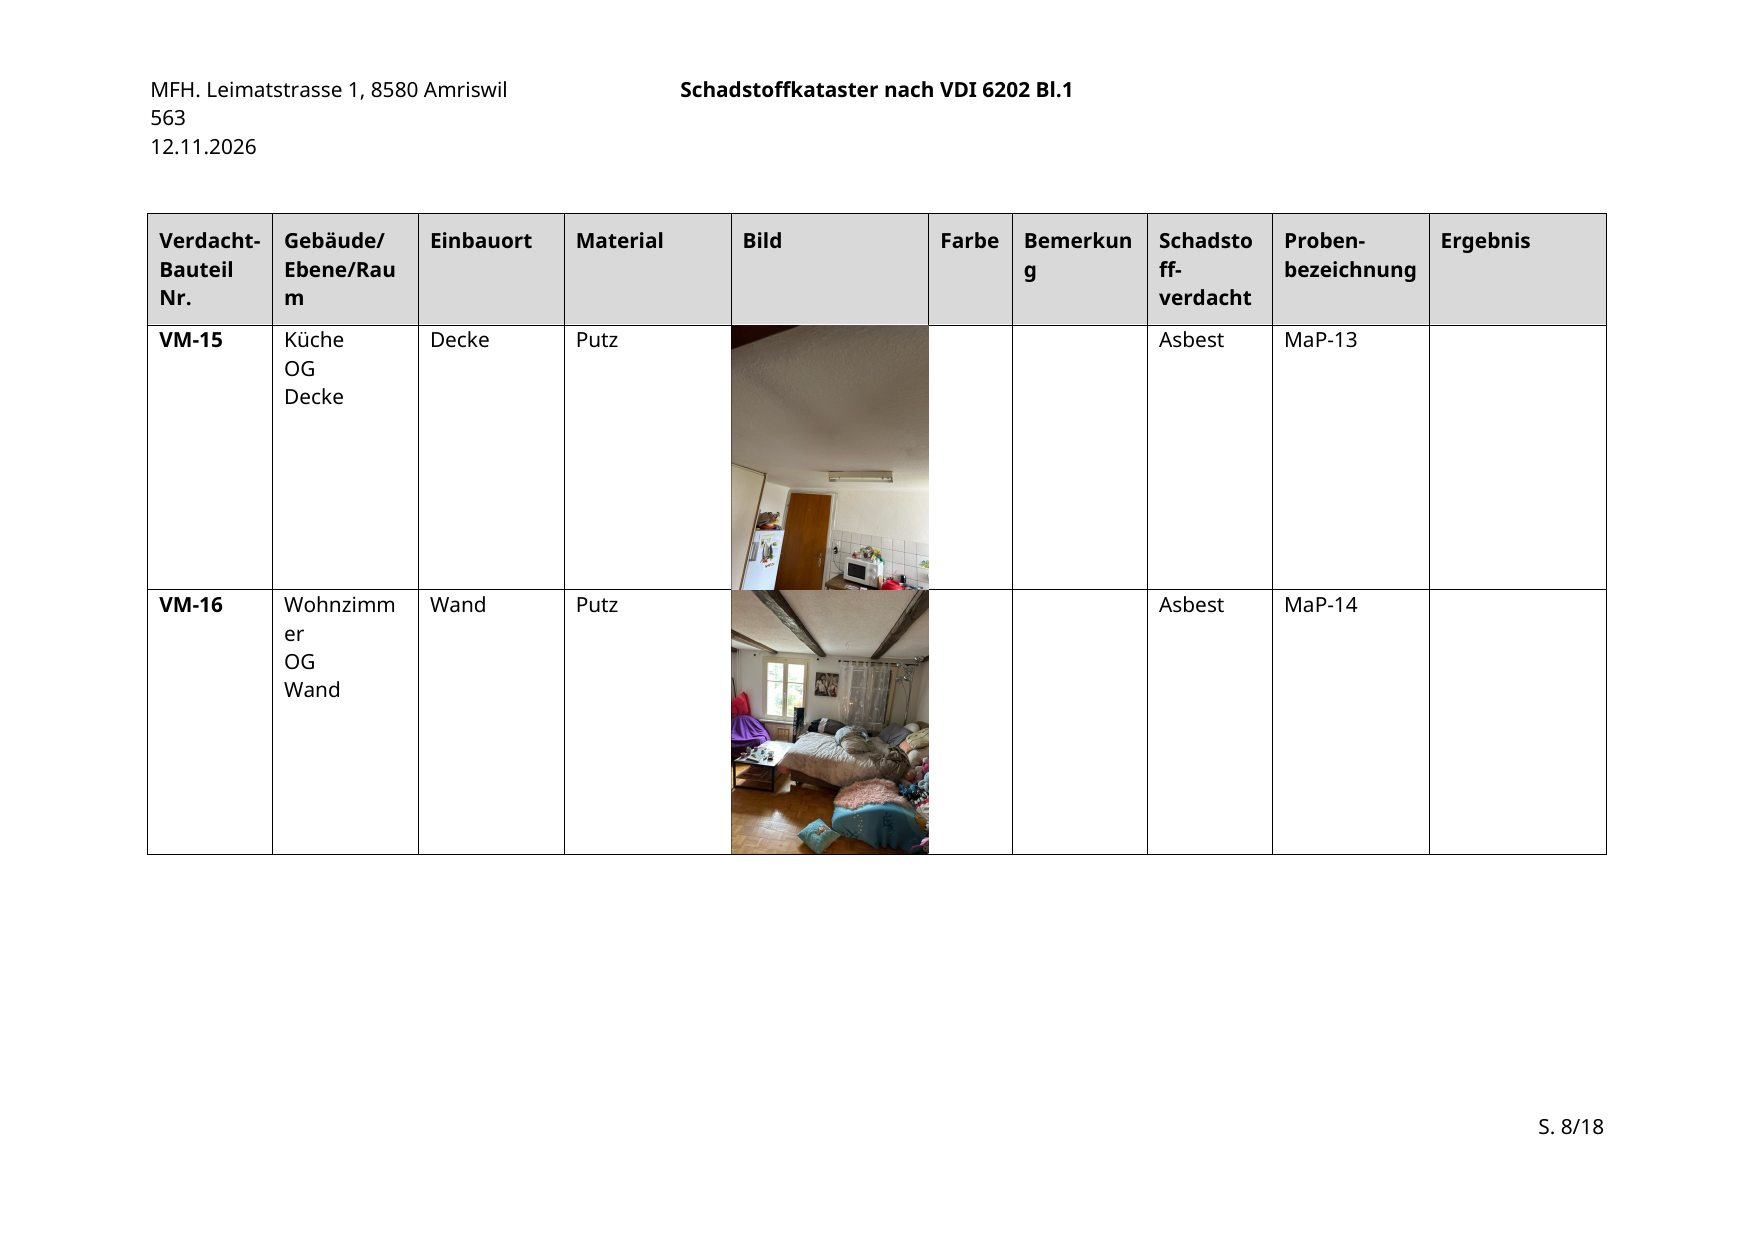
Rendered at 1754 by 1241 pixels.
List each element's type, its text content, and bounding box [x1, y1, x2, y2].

table_header Bild [732, 214, 928, 324]
table_header Einbauort [419, 214, 564, 324]
table_cell [1013, 326, 1147, 589]
table_header Bemerkung [1013, 214, 1147, 324]
table_cell Asbest [1148, 590, 1272, 854]
table_cell [1013, 590, 1147, 854]
table_cell VM-15 [148, 326, 272, 589]
table_cell [929, 326, 1012, 589]
table_cell [929, 590, 1012, 854]
table_header Gebäude/ Ebene/Raum [273, 214, 418, 324]
table_header Ergebnis [1430, 214, 1606, 324]
table_header Verdacht-Bauteil Nr. [148, 214, 272, 324]
table_header Material [565, 214, 731, 324]
table_cell Decke [419, 326, 564, 589]
table_cell Wohnzimmer OG Wand [273, 590, 418, 854]
table_header Proben-bezeichnung [1273, 214, 1429, 324]
table_cell [1430, 326, 1606, 589]
picture [731, 325, 929, 854]
table_cell Asbest [1148, 326, 1272, 589]
table_cell Küche OG Decke [273, 326, 418, 589]
table_header Schadstoff-verdacht [1148, 214, 1272, 324]
table_cell Putz [565, 590, 731, 854]
table_cell VM-16 [148, 590, 272, 854]
table_cell Wand [419, 590, 564, 854]
table_cell [1430, 590, 1606, 854]
table_cell MaP-14 [1273, 590, 1429, 854]
table_header Farbe [929, 214, 1012, 324]
table_cell MaP-13 [1273, 326, 1429, 589]
table_cell Putz [565, 326, 731, 589]
